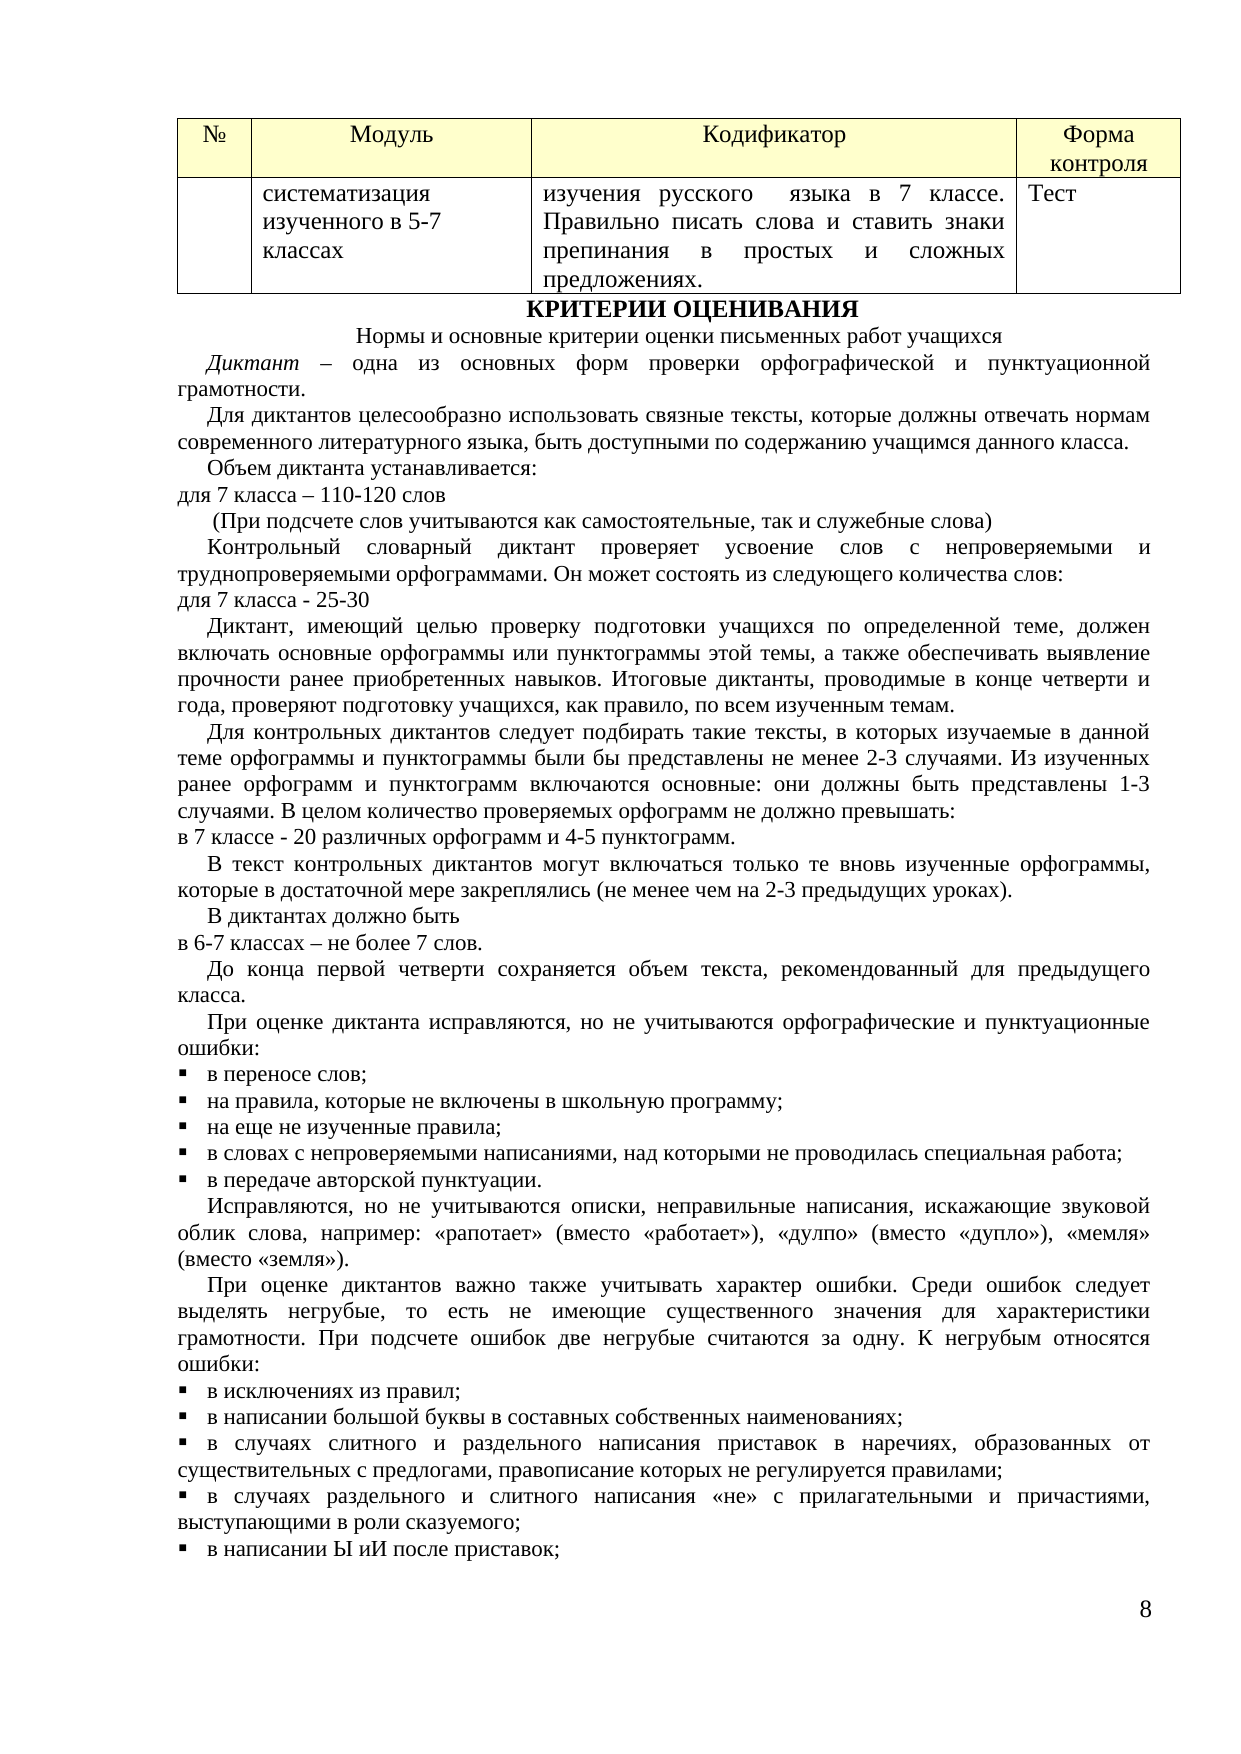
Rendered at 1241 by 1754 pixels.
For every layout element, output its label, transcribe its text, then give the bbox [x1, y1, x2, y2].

text (При подсчете слов учитываются как самостоятельные, так и служебные слова) [177, 507, 1152, 533]
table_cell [532, 178, 1016, 293]
text Для диктантов целесообразно использовать связные тексты, которые должны отвечать нормам современного литературного языка, быть доступными по содержанию учащимся данного класса. [177, 402, 1152, 454]
text для 7 класса - 25-30 [177, 586, 1152, 612]
list в переносе слов; [177, 1060, 1152, 1087]
table_header Кодификатор [532, 119, 1016, 177]
list на правила, которые не включены в школьную программу; [177, 1087, 1152, 1113]
text для 7 класса – 110-120 слов [177, 481, 1152, 507]
list в случаях раздельного и слитного написания «не» с прилагательными и причастиями, выступающими в роли сказуемого; [177, 1482, 1152, 1535]
list в исключениях из правил; [177, 1377, 1152, 1403]
table_header № [178, 119, 251, 177]
text в 7 классе - 20 различных орфограмм и 4-5 пунктограмм. [177, 823, 1152, 849]
text При оценке диктантов важно также учитывать характер ошибки. Среди ошибок следует выделять негрубые, то есть не имеющие существенного значения для характеристики грамотности. При подсчете ошибок две негрубые считаются за одну. К негрубым относятся ошибки: [177, 1271, 1152, 1377]
text До конца первой четверти сохраняется объем текста, рекомендованный для предыдущего класса. [177, 955, 1152, 1008]
text в 6-7 классах – не более 7 слов. [177, 929, 1152, 955]
text Исправляются, но не учитываются описки, неправильные написания, искажающие звуковой облик слова, например: «рапотает» (вместо «работает»), «дулпо» (вместо «дупло»), «мемля» (вместо «земля»). [177, 1192, 1152, 1271]
table_cell 8 [178, 178, 251, 293]
list в передаче авторской пунктуации. [177, 1166, 1152, 1192]
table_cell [252, 178, 531, 293]
list в написании большой буквы в составных собственных наименованиях; [177, 1403, 1152, 1429]
list в написании Ы иИ после приставок; [177, 1535, 1152, 1561]
text Контрольный словарный диктант проверяет усвоение слов с непроверяемыми и труднопроверяемыми орфограммами. Он может состоять из следующего количества слов: [177, 533, 1152, 586]
text Нормы и основные критерии оценки письменных работ учащихся [177, 322, 1152, 349]
list в случаях слитного и раздельного написания приставок в наречиях, образованных от существительных с предлогами, правописание которых не регулируется правилами; [177, 1429, 1152, 1482]
list на еще не изученные правила; [177, 1113, 1152, 1139]
table_header Форма контроля [1017, 119, 1180, 177]
text При оценке диктанта исправляются, но не учитываются орфографические и пунктуационные ошибки: [177, 1008, 1152, 1060]
text В диктантах должно быть [177, 902, 1152, 929]
text Диктант – одна из основных форм проверки орфографической и пунктуационной грамотности. [177, 349, 1152, 402]
text Объем диктанта устанавливается: [177, 454, 1152, 481]
text В текст контрольных диктантов могут включаться только те вновь изученные орфограммы, которые в достаточной мере закреплялись (не менее чем на 2-3 предыдущих уроках). [177, 849, 1152, 902]
text Диктант, имеющий целью проверку подготовки учащихся по определенной теме, должен включать основные орфограммы или пунктограммы этой темы, а также обеспечивать выявление прочности ранее приобретенных навыков. Итоговые диктанты, проводимые в конце четверти и года, проверяют подготовку учащихся, как правило, по всем изученным темам. [177, 612, 1152, 718]
table_cell Диктант Тест [1017, 178, 1180, 293]
text Для контрольных диктантов следует подбирать такие тексты, в которых изучаемые в данной теме орфограммы и пунктограммы были бы представлены не менее 2-3 случаями. Из изученных ранее орфограмм и пунктограмм включаются основные: они должны быть представлены 1-3 случаями. В целом количество проверяемых орфограмм не должно превышать: [177, 718, 1152, 823]
list в словах с непроверяемыми написаниями, над которыми не проводилась специальная работа; [177, 1139, 1152, 1166]
table_header Модуль [252, 119, 531, 177]
text КРИТЕРИИ ОЦЕНИВАНИЯ [233, 294, 1152, 322]
